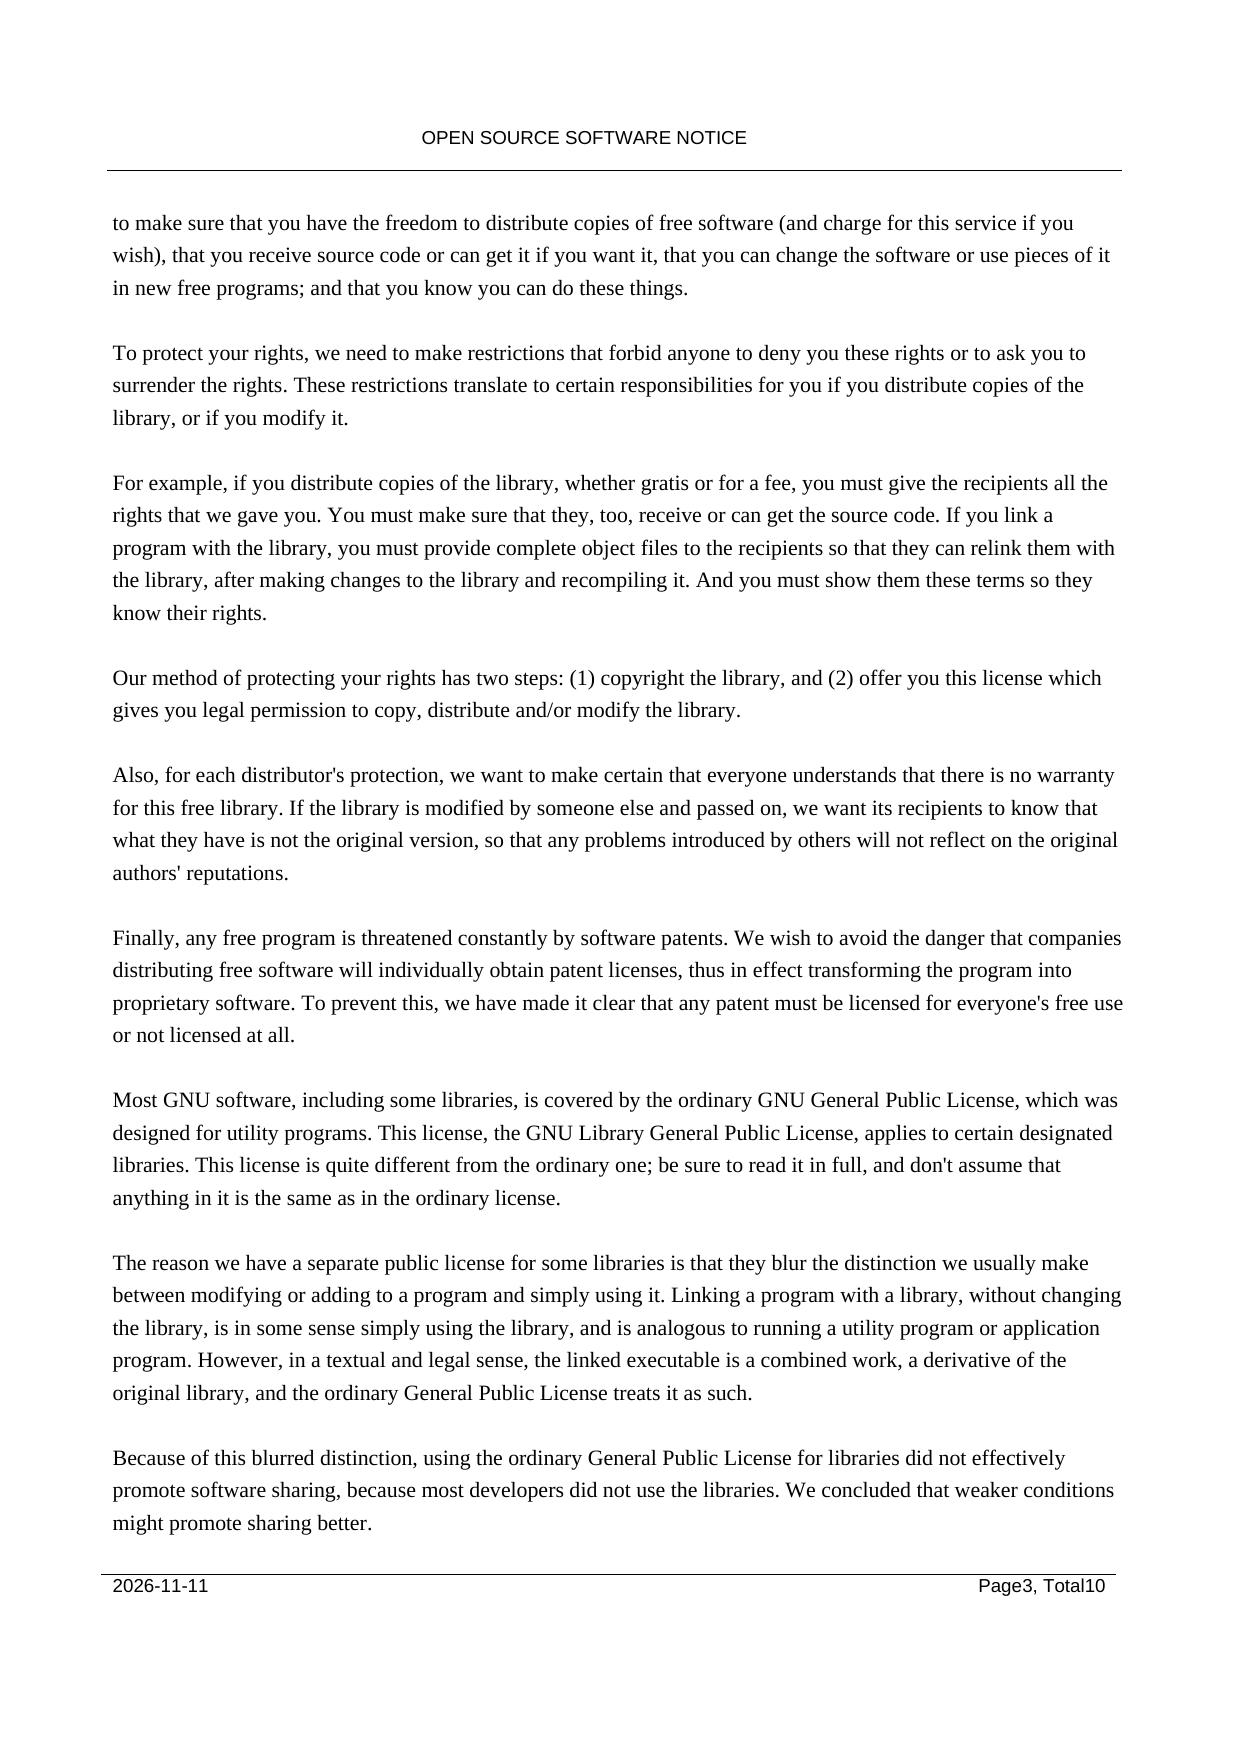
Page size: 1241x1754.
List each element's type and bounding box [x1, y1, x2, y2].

text [112, 206, 1128, 1539]
